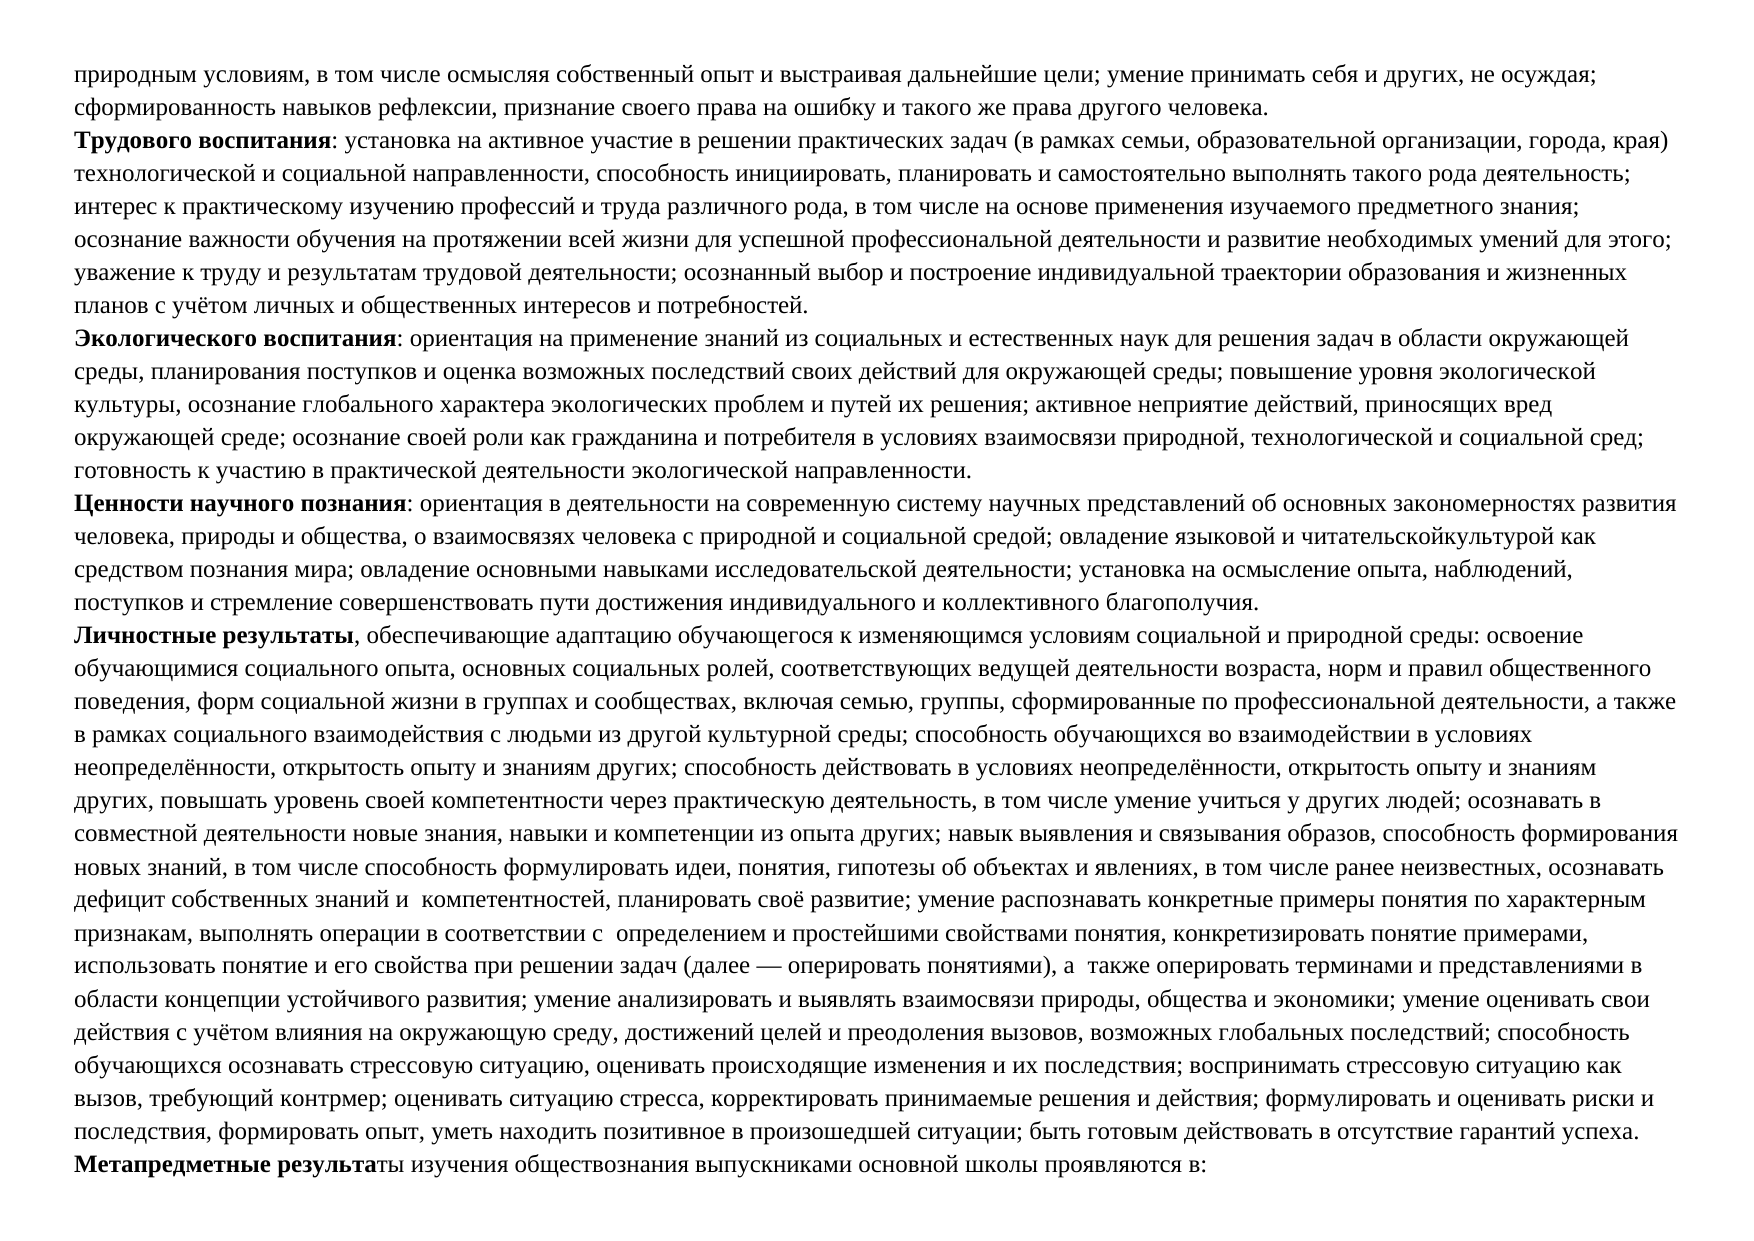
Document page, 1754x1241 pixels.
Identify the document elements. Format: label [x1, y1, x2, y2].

text [74, 59, 1680, 1177]
